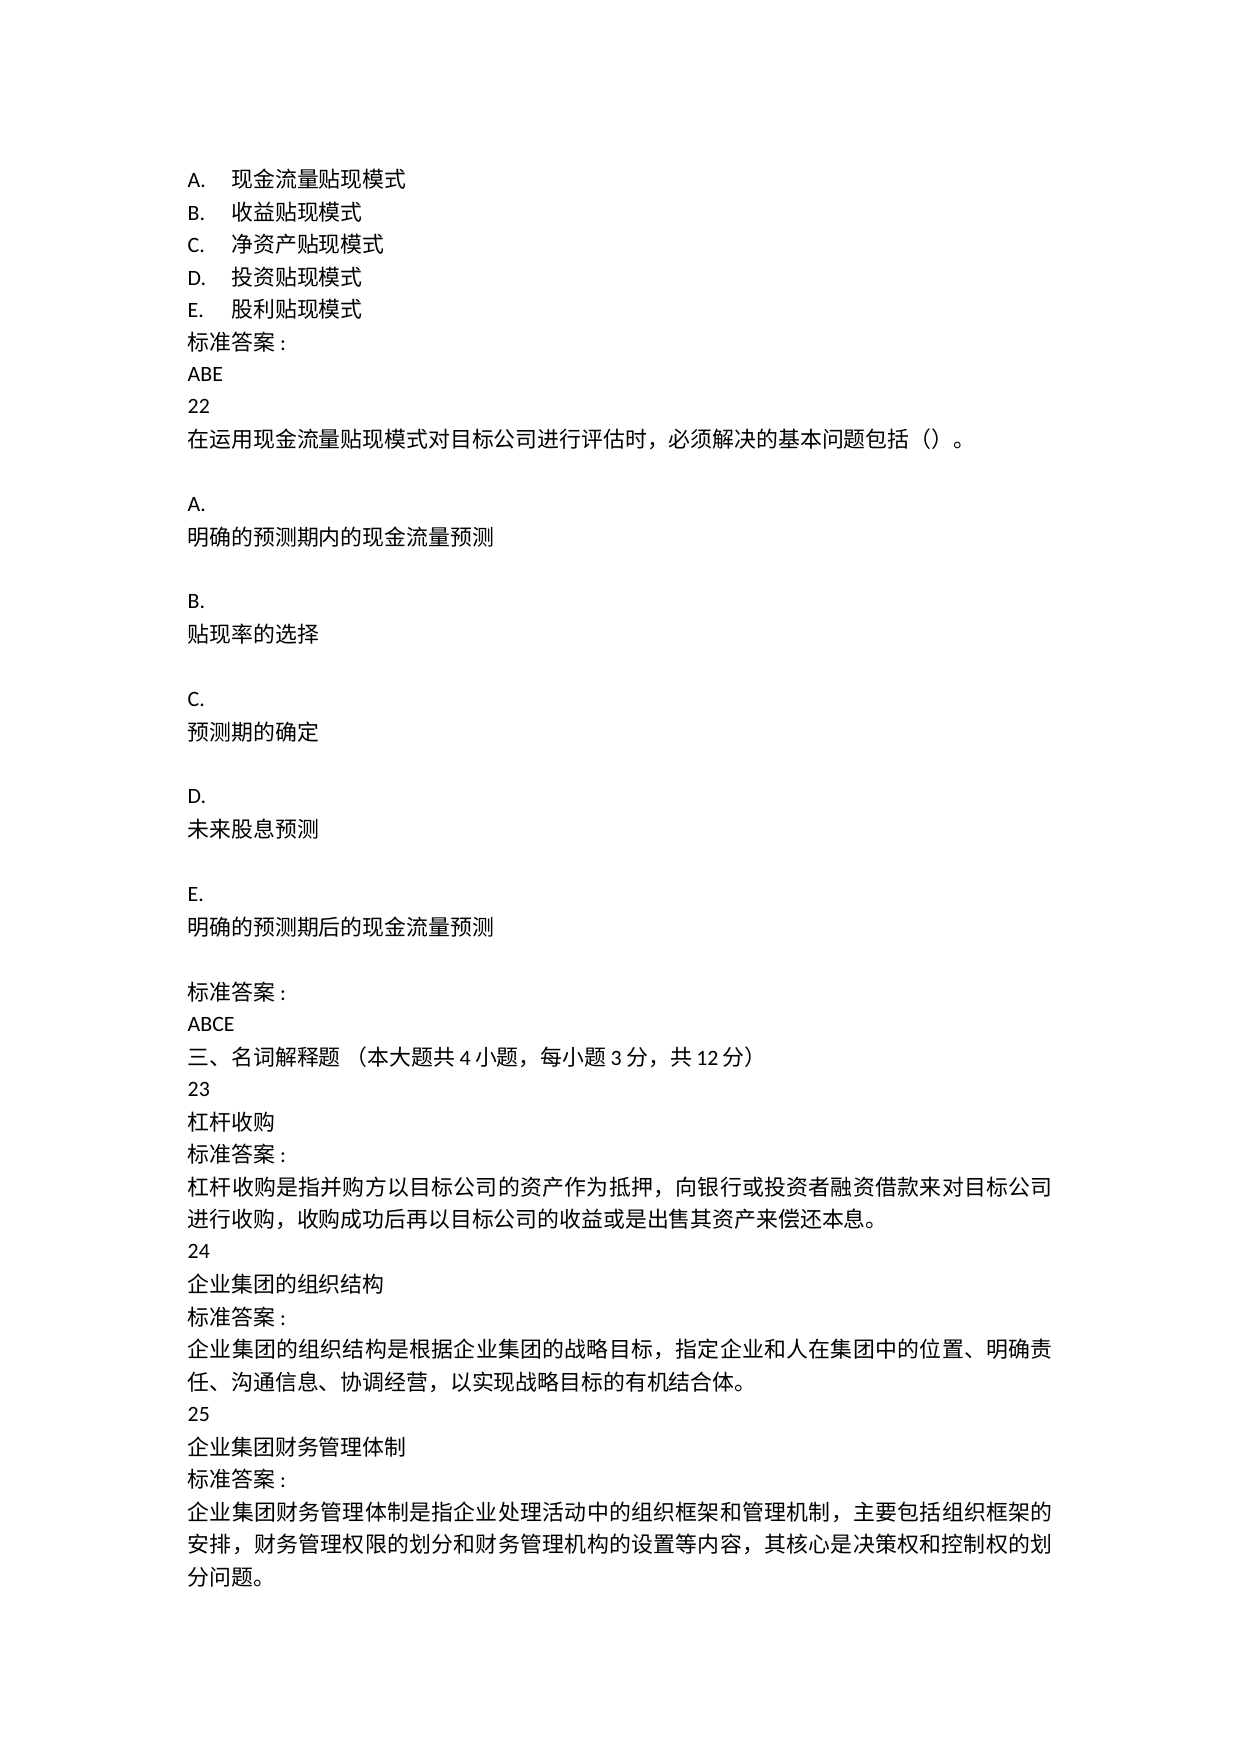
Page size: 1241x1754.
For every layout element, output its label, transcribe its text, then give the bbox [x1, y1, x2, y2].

text 标准答案 : [187, 974, 1053, 1007]
text 在运用现金流量贴现模式对目标公司进行评估时，必须解决的基本问题包括（）。 [187, 422, 1053, 454]
text B. [187, 584, 1053, 617]
text 杠杆收购是指并购方以目标公司的资产作为抵押，向银行或投资者融资借款来对目标公司进行收购，收购成功后再以目标公司的收益或是出售其资产来偿还本息。 [187, 1169, 1053, 1234]
text 杠杆收购 [187, 1104, 1053, 1137]
text A. [187, 487, 1053, 519]
text 贴现率的选择 [187, 617, 1053, 649]
text D. 投资贴现模式 [187, 259, 1053, 292]
text 标准答案 : [187, 1137, 1053, 1169]
text 企业集团财务管理体制 [187, 1429, 1053, 1462]
text 23 [187, 1072, 1053, 1104]
text E. [187, 877, 1053, 909]
text 明确的预测期后的现金流量预测 [187, 909, 1053, 942]
text 企业集团的组织结构是根据企业集团的战略目标，指定企业和人在集团中的位置、明确责任、沟通信息、协调经营，以实现战略目标的有机结合体。 [187, 1332, 1053, 1397]
text 标准答案 : [187, 324, 1053, 357]
text A. 现金流量贴现模式 [187, 162, 1053, 194]
text 预测期的确定 [187, 714, 1053, 747]
text ABE [187, 357, 1053, 389]
text 企业集团的组织结构 [187, 1267, 1053, 1299]
text E. 股利贴现模式 [187, 292, 1053, 324]
text 企业集团财务管理体制是指企业处理活动中的组织框架和管理机制，主要包括组织框架的安排，财务管理权限的划分和财务管理机构的设置等内容，其核心是决策权和控制权的划分问题。 [187, 1494, 1053, 1592]
text 25 [187, 1397, 1053, 1429]
text 标准答案 : [187, 1299, 1053, 1332]
text 24 [187, 1234, 1053, 1267]
text 标准答案 : [187, 1462, 1053, 1494]
text C. 净资产贴现模式 [187, 227, 1053, 259]
text B. 收益贴现模式 [187, 194, 1053, 227]
text D. [187, 779, 1053, 812]
text 22 [187, 389, 1053, 422]
text C. [187, 682, 1053, 714]
text 未来股息预测 [187, 812, 1053, 844]
text 三、名词解释题 （本大题共4小题，每小题3分，共12分） [187, 1039, 1053, 1072]
text 明确的预测期内的现金流量预测 [187, 519, 1053, 552]
text ABCE [187, 1007, 1053, 1039]
